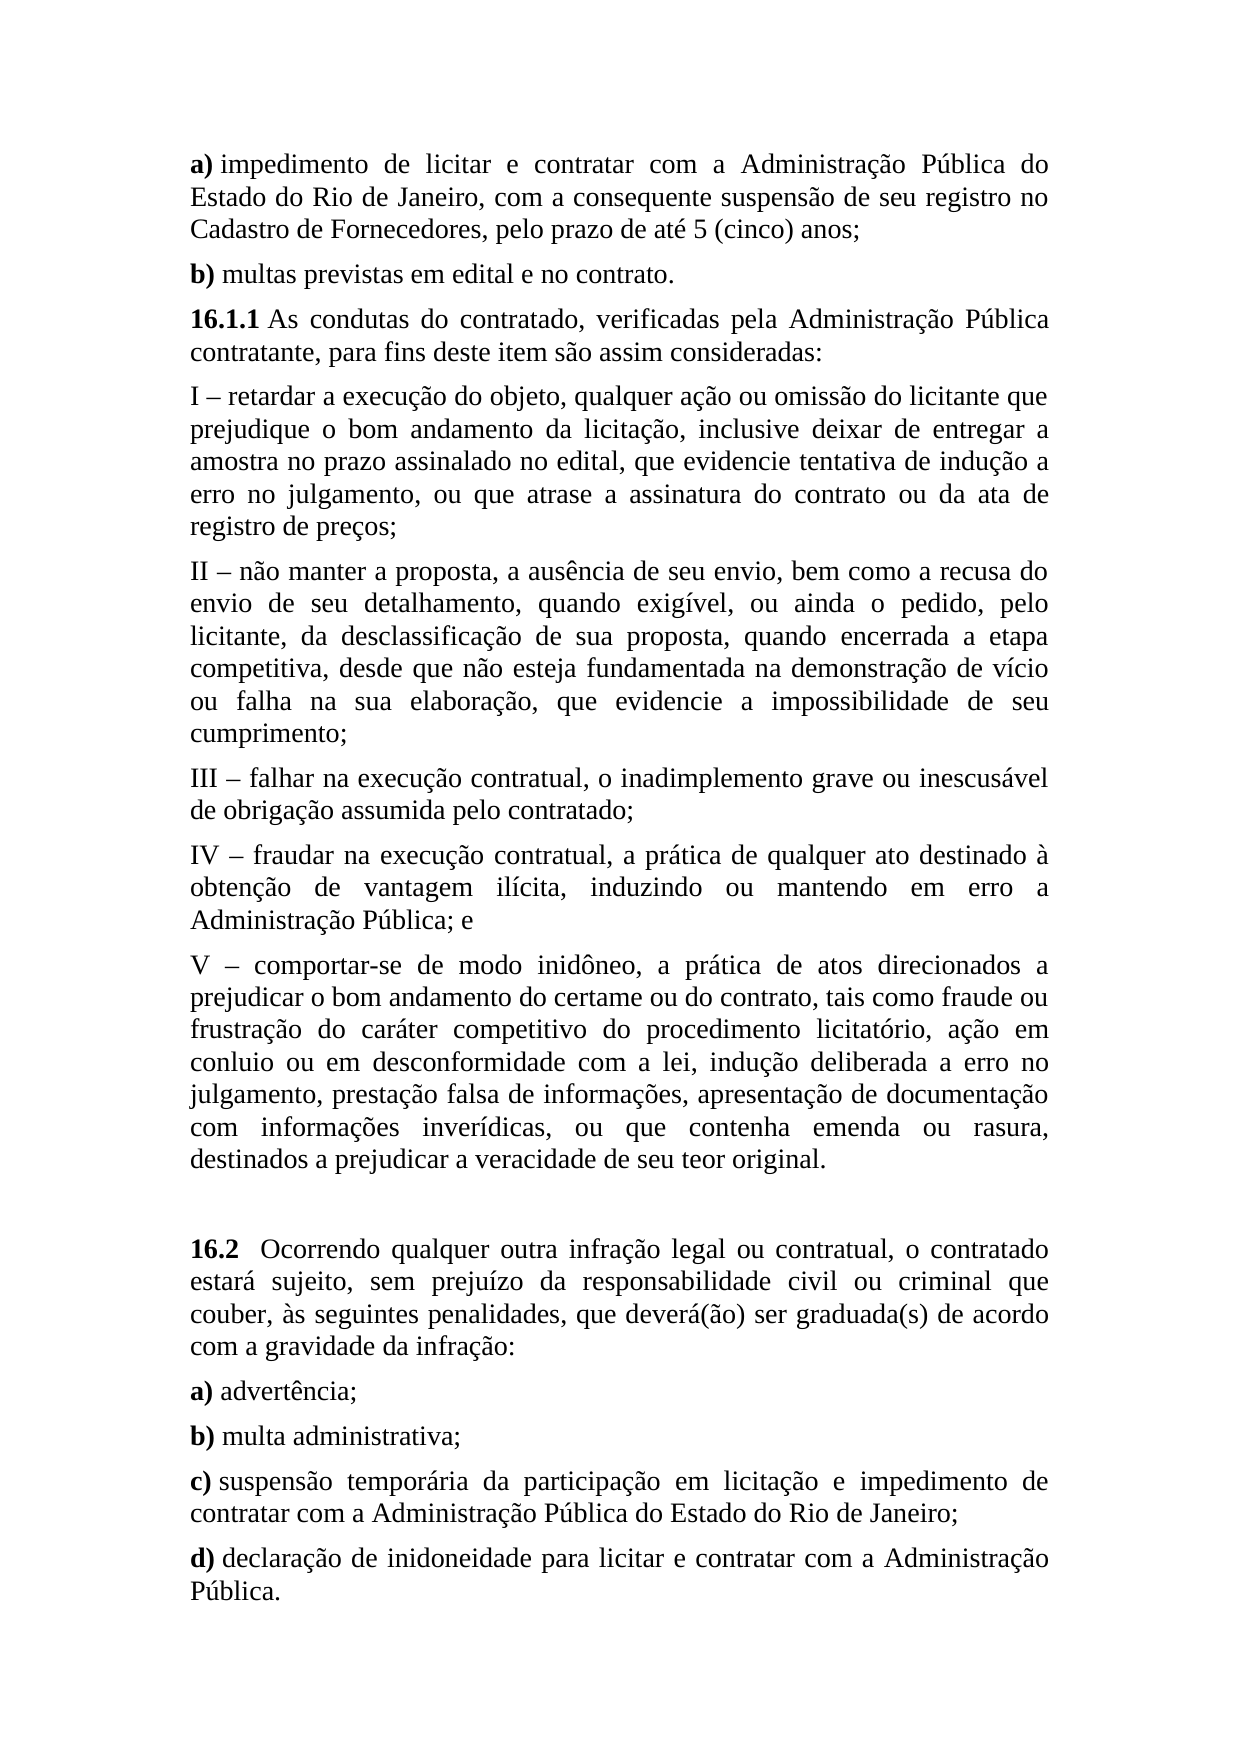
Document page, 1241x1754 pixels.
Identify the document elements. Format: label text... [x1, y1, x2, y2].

text 16.2 Ocorrendo qualquer outra infração legal ou contratual, o contratado estará sujeito, sem prejuízo da responsabilidade civil ou criminal que couber, às seguintes penalidades, que deverá(ão) ser graduada(s) de acordo com a gravidade da infração: [190, 1232, 1051, 1362]
text 16.1.1 As condutas do contratado, verificadas pela Administração Pública contratante, para fins deste item são assim consideradas: [190, 302, 1051, 367]
text V – comportar-se de modo inidôneo, a prática de atos direcionados a prejudicar o bom andamento do certame ou do contrato, tais como fraude ou frustração do caráter competitivo do procedimento licitatório, ação em conluio ou em desconformidade com a lei, indução deliberada a erro no julgamento, prestação falsa de informações, apresentação de documentação com informações inverídicas, ou que contenha emenda ou rasura, destinados a prejudicar a veracidade de seu teor original. [190, 948, 1051, 1174]
text I – retardar a execução do objeto, qualquer ação ou omissão do licitante que prejudique o bom andamento da licitação, inclusive deixar de entregar a amostra no prazo assinalado no edital, que evidencie tentativa de indução a erro no julgamento, ou que atrase a assinatura do contrato ou da ata de registro de preços; [190, 379, 1051, 541]
text II – não manter a proposta, a ausência de seu envio, bem como a recusa do envio de seu detalhamento, quando exigível, ou ainda o pedido, pelo licitante, da desclassificação de sua proposta, quando encerrada a etapa competitiva, desde que não esteja fundamentada na demonstração de vício ou falha na sua elaboração, que evidencie a impossibilidade de seu cumprimento; [190, 554, 1051, 748]
text IV – fraudar na execução contratual, a prática de qualquer ato destinado à obtenção de vantagem ilícita, induzindo ou mantendo em erro a Administração Pública; e [190, 838, 1051, 935]
text b) multas previstas em edital e no contrato. [190, 257, 1051, 290]
text d) declaração de inidoneidade para licitar e contratar com a Administração Pública. [190, 1541, 1051, 1606]
text b) multa administrativa; [190, 1419, 1051, 1451]
text III – falhar na execução contratual, o inadimplemento grave ou inescusável de obrigação assumida pelo contratado; [190, 761, 1051, 826]
text a) advertência; [190, 1374, 1051, 1406]
text a) impedimento de licitar e contratar com a Administração Pública do Estado do Rio de Janeiro, com a consequente suspensão de seu registro no Cadastro de Fornecedores, pelo prazo de até 5 (cinco) anos; [190, 148, 1051, 245]
text c) suspensão temporária da participação em licitação e impedimento de contratar com a Administração Pública do Estado do Rio de Janeiro; [190, 1464, 1051, 1529]
